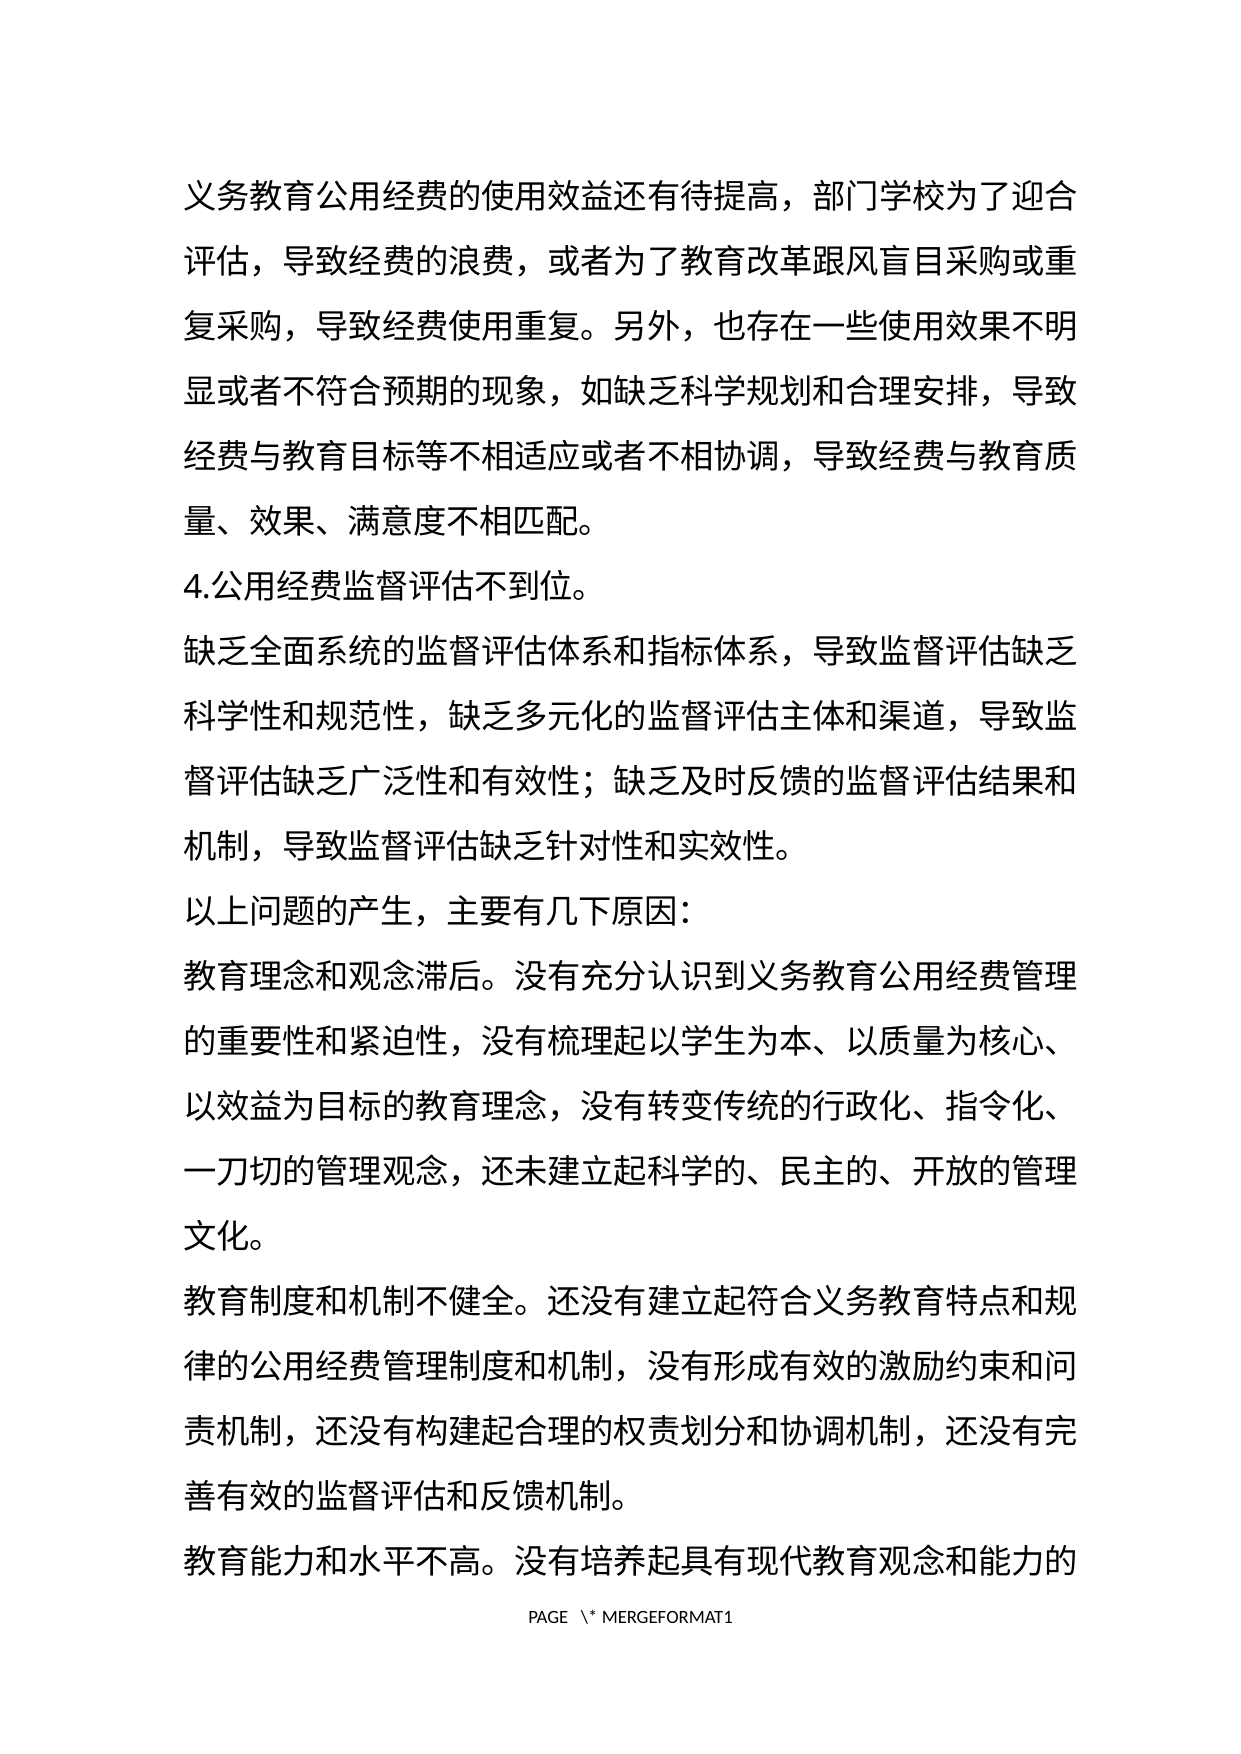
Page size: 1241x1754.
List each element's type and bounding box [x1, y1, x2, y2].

text [183, 162, 1078, 1592]
